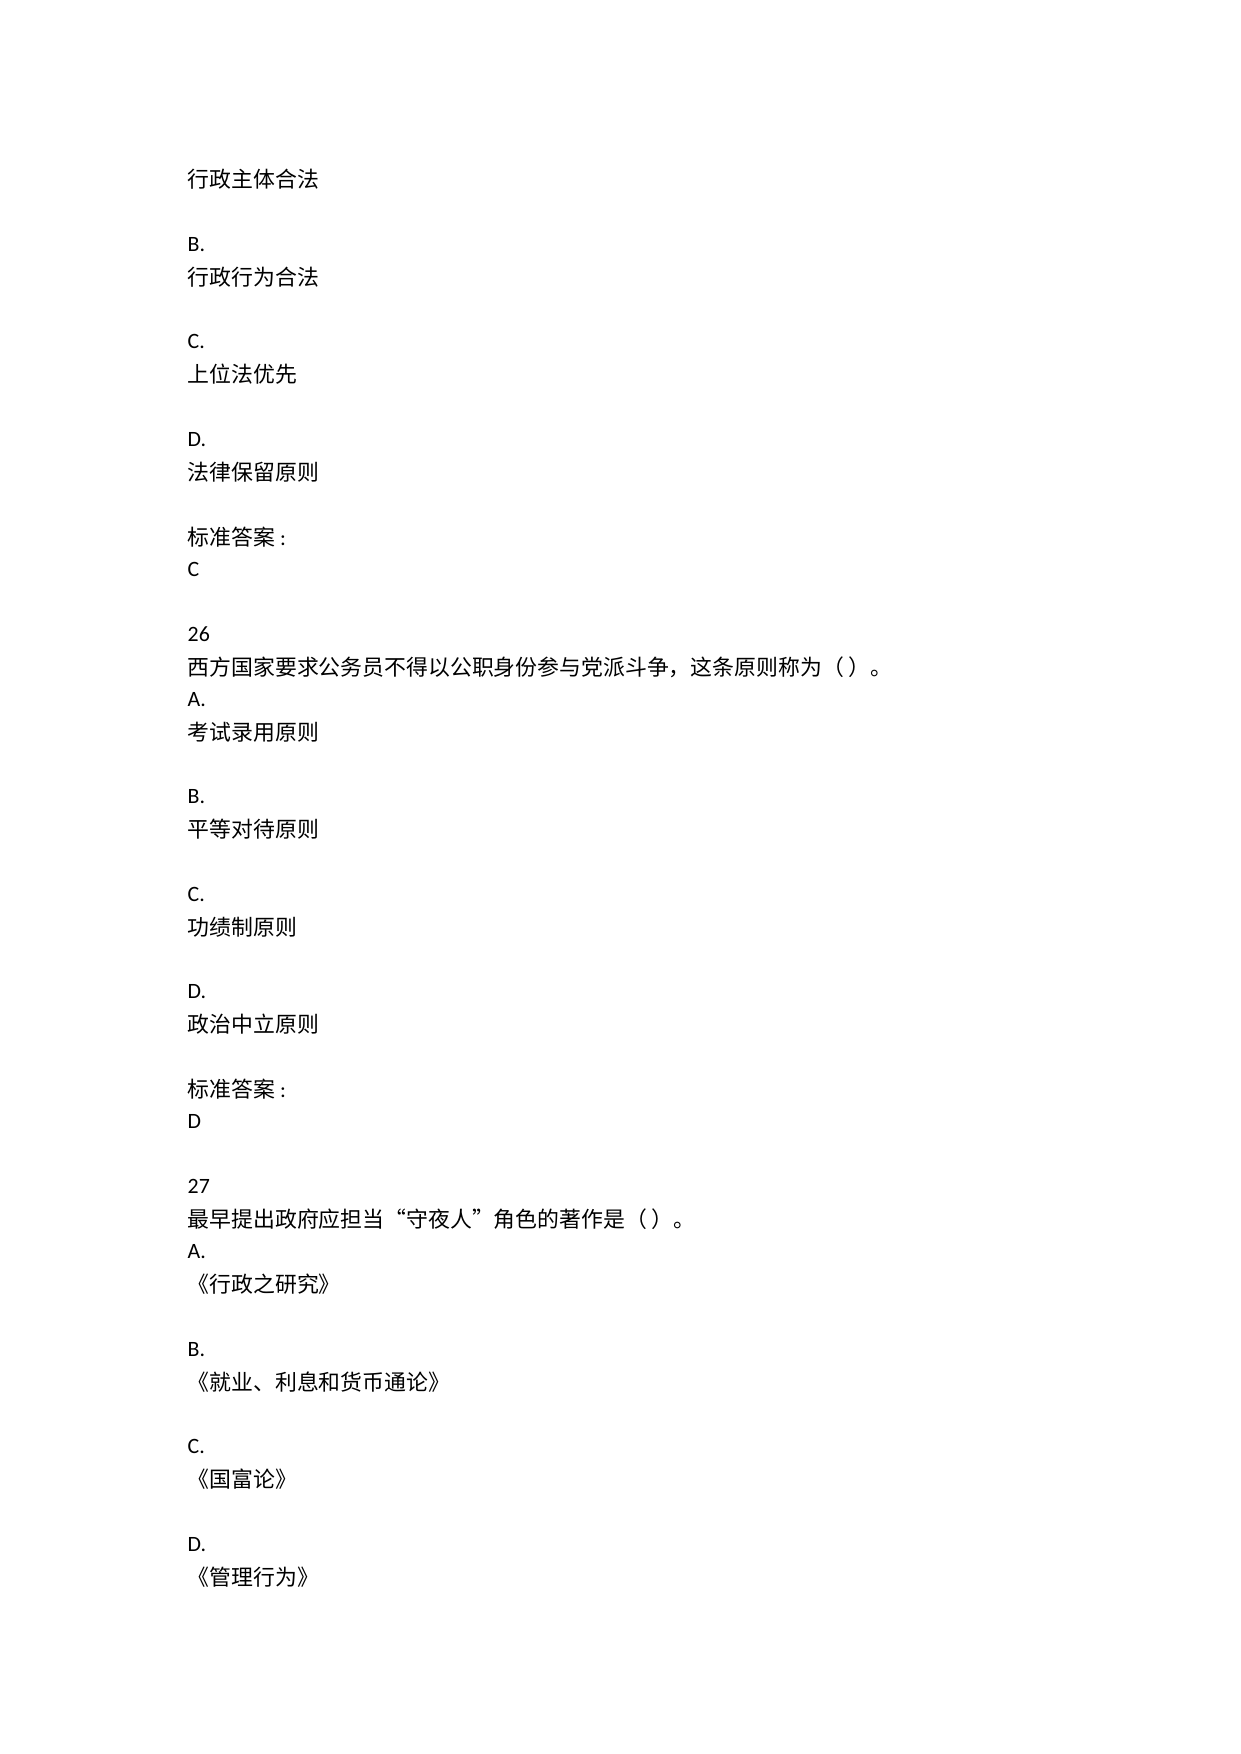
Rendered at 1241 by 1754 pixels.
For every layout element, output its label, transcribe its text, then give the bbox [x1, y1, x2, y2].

text 《国富论》 [187, 1462, 1053, 1494]
text 最早提出政府应担当“守夜人”角色的著作是（ ）。 [187, 1202, 1053, 1234]
text 26 [187, 617, 1053, 649]
text A. [187, 682, 1053, 714]
text B. [187, 1332, 1053, 1364]
text 上位法优先 [187, 357, 1053, 389]
text C. [187, 1429, 1053, 1462]
text 标准答案 : [187, 1072, 1053, 1104]
text D. [187, 1527, 1053, 1559]
text 法律保留原则 [187, 454, 1053, 487]
text 西方国家要求公务员不得以公职身份参与党派斗争，这条原则称为（ ）。 [187, 649, 1053, 682]
text D. [187, 974, 1053, 1007]
text C. [187, 324, 1053, 357]
text 功绩制原则 [187, 909, 1053, 942]
text 27 [187, 1169, 1053, 1202]
text B. [187, 779, 1053, 812]
text C. [187, 877, 1053, 909]
text C [187, 552, 1053, 584]
text D [187, 1104, 1053, 1137]
text 考试录用原则 [187, 714, 1053, 747]
text D. [187, 422, 1053, 454]
text 行政行为合法 [187, 259, 1053, 292]
text 政治中立原则 [187, 1007, 1053, 1039]
text A. [187, 1234, 1053, 1267]
text 行政主体合法 [187, 162, 1053, 194]
text 《行政之研究》 [187, 1267, 1053, 1299]
text 平等对待原则 [187, 812, 1053, 844]
text 标准答案 : [187, 519, 1053, 552]
text 《管理行为》 [187, 1559, 1053, 1592]
text B. [187, 227, 1053, 259]
text 《就业、利息和货币通论》 [187, 1364, 1053, 1397]
